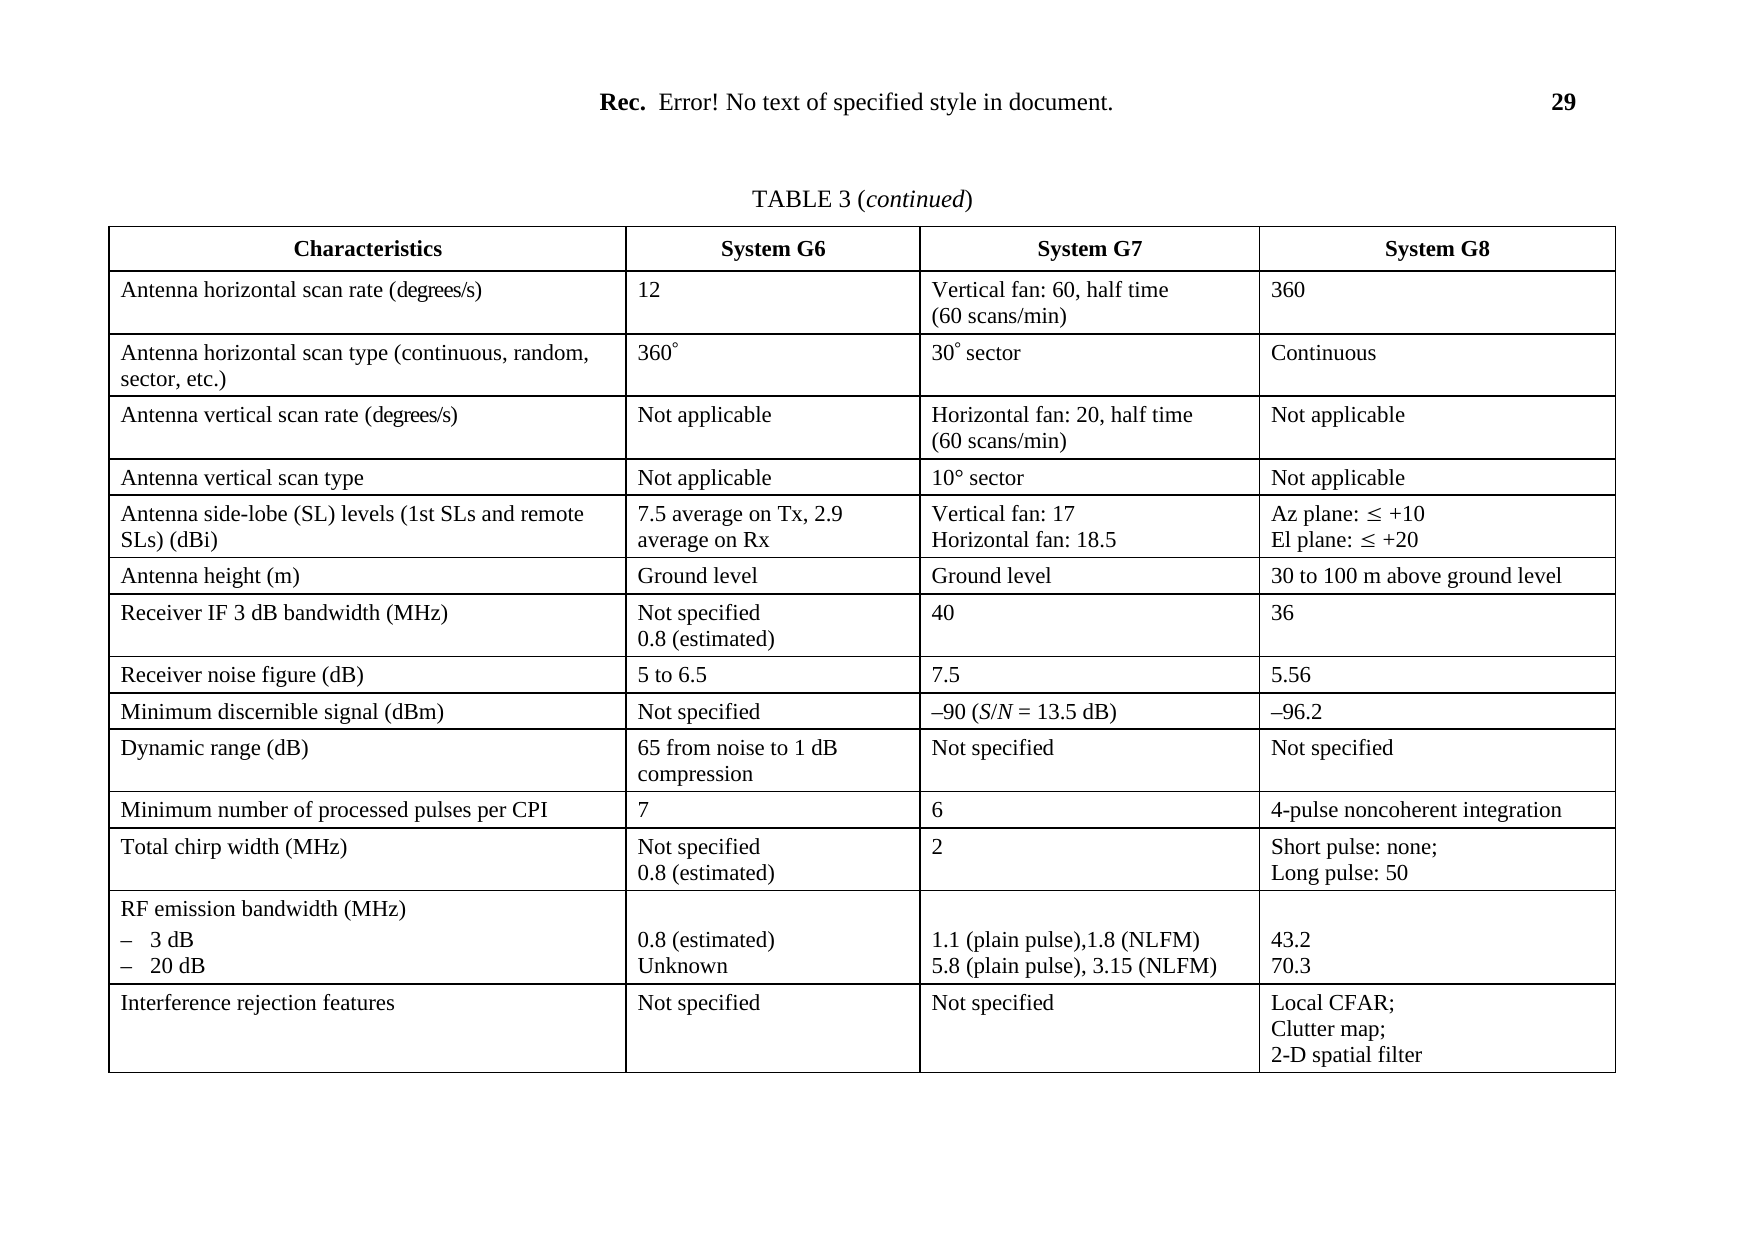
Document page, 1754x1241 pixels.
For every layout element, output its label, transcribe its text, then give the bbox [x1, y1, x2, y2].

table_cell 2 [921, 829, 1259, 890]
table_cell Minimum discernible signal (dBm) [110, 694, 625, 728]
table_cell 7.5 average on Tx, 2.9 average on Rx [627, 496, 919, 557]
table_cell Antenna vertical scan rate (degrees/s) [110, 397, 625, 458]
table_cell Not specified 0.8 (estimated) [627, 595, 919, 656]
table_cell Not applicable [627, 460, 919, 494]
table_cell 7 [627, 792, 919, 827]
table_cell Antenna side-lobe (SL) levels (1st SLs and remote SLs) (dBi) [110, 496, 625, 557]
table_cell 360 [1260, 272, 1615, 333]
table_cell Total chirp width (MHz) [110, 829, 625, 890]
table_cell 43.2 70.3 [1260, 891, 1615, 983]
table_header System G8 [1260, 227, 1615, 270]
table_cell 10° sector [921, 460, 1259, 494]
table_cell –90 (S/N = 13.5 dB) [921, 694, 1259, 728]
table_cell Not specified [921, 730, 1259, 791]
table_cell Continuous [1260, 335, 1615, 395]
table_cell –96.2 [1260, 694, 1615, 728]
table_cell Not applicable [627, 397, 919, 458]
table_cell Ground level [921, 558, 1259, 593]
table_cell Local CFAR; Clutter map; 2-D spatial filter [1260, 985, 1615, 1072]
table_cell Short pulse: none; Long pulse: 50 [1260, 829, 1615, 890]
table_cell Horizontal fan: 20, half time (60 scans/min) [921, 397, 1259, 458]
table_cell Antenna horizontal scan type (continuous, random, sector, etc.) [110, 335, 625, 395]
table_cell 0.8 (estimated) Unknown [627, 891, 919, 983]
table_cell 4-pulse noncoherent integration [1260, 792, 1615, 827]
table_cell 30 sector [921, 335, 1259, 395]
table_cell Not applicable [1260, 460, 1615, 494]
table_cell Receiver IF 3 dB bandwidth (MHz) [110, 595, 625, 656]
table_cell Vertical fan: 60, half time (60 scans/min) [921, 272, 1259, 333]
table_cell Receiver noise figure (dB) [110, 657, 625, 692]
table_cell Dynamic range (dB) [110, 730, 625, 791]
table_cell Antenna height (m) [110, 558, 625, 593]
table_cell Ground level [627, 558, 919, 593]
table_cell Az plane: +10 El plane: +20 [1260, 496, 1615, 557]
table_cell 65 from noise to 1 dB compression [627, 730, 919, 791]
table_header System G7 [921, 227, 1259, 270]
table_cell 36 [1260, 595, 1615, 656]
table_cell Minimum number of processed pulses per CPI [110, 792, 625, 827]
table_header Characteristics [110, 227, 625, 270]
table_cell 5 to 6.5 [627, 657, 919, 692]
table_cell 360 [627, 335, 919, 395]
table_cell Not specified [1260, 730, 1615, 791]
table_cell 40 [921, 595, 1259, 656]
table_cell Not specified 0.8 (estimated) [627, 829, 919, 890]
table_cell 6 [921, 792, 1259, 827]
table_header System G6 [627, 227, 919, 270]
table_cell 1.1 (plain pulse),1.8 (NLFM) 5.8 (plain pulse), 3.15 (NLFM) [921, 891, 1259, 983]
table_cell Not specified [627, 985, 919, 1072]
table_cell Not specified [921, 985, 1259, 1072]
table_cell RF emission bandwidth (MHz) – 3 dB – 20 dB [110, 891, 625, 983]
table_cell Interference rejection features [110, 985, 625, 1072]
table_cell Not applicable [1260, 397, 1615, 458]
table_cell Not specified [627, 694, 919, 728]
table_cell 12 [627, 272, 919, 333]
table_cell 7.5 [921, 657, 1259, 692]
table_cell Antenna vertical scan type [110, 460, 625, 494]
table_cell Antenna horizontal scan rate (degrees/s) [110, 272, 625, 333]
table_cell 30 to 100 m above ground level [1260, 558, 1615, 593]
table_cell 5.56 [1260, 657, 1615, 692]
text TABLE 3 (continued) [118, 156, 1606, 213]
table_cell Vertical fan: 17 Horizontal fan: 18.5 [921, 496, 1259, 557]
